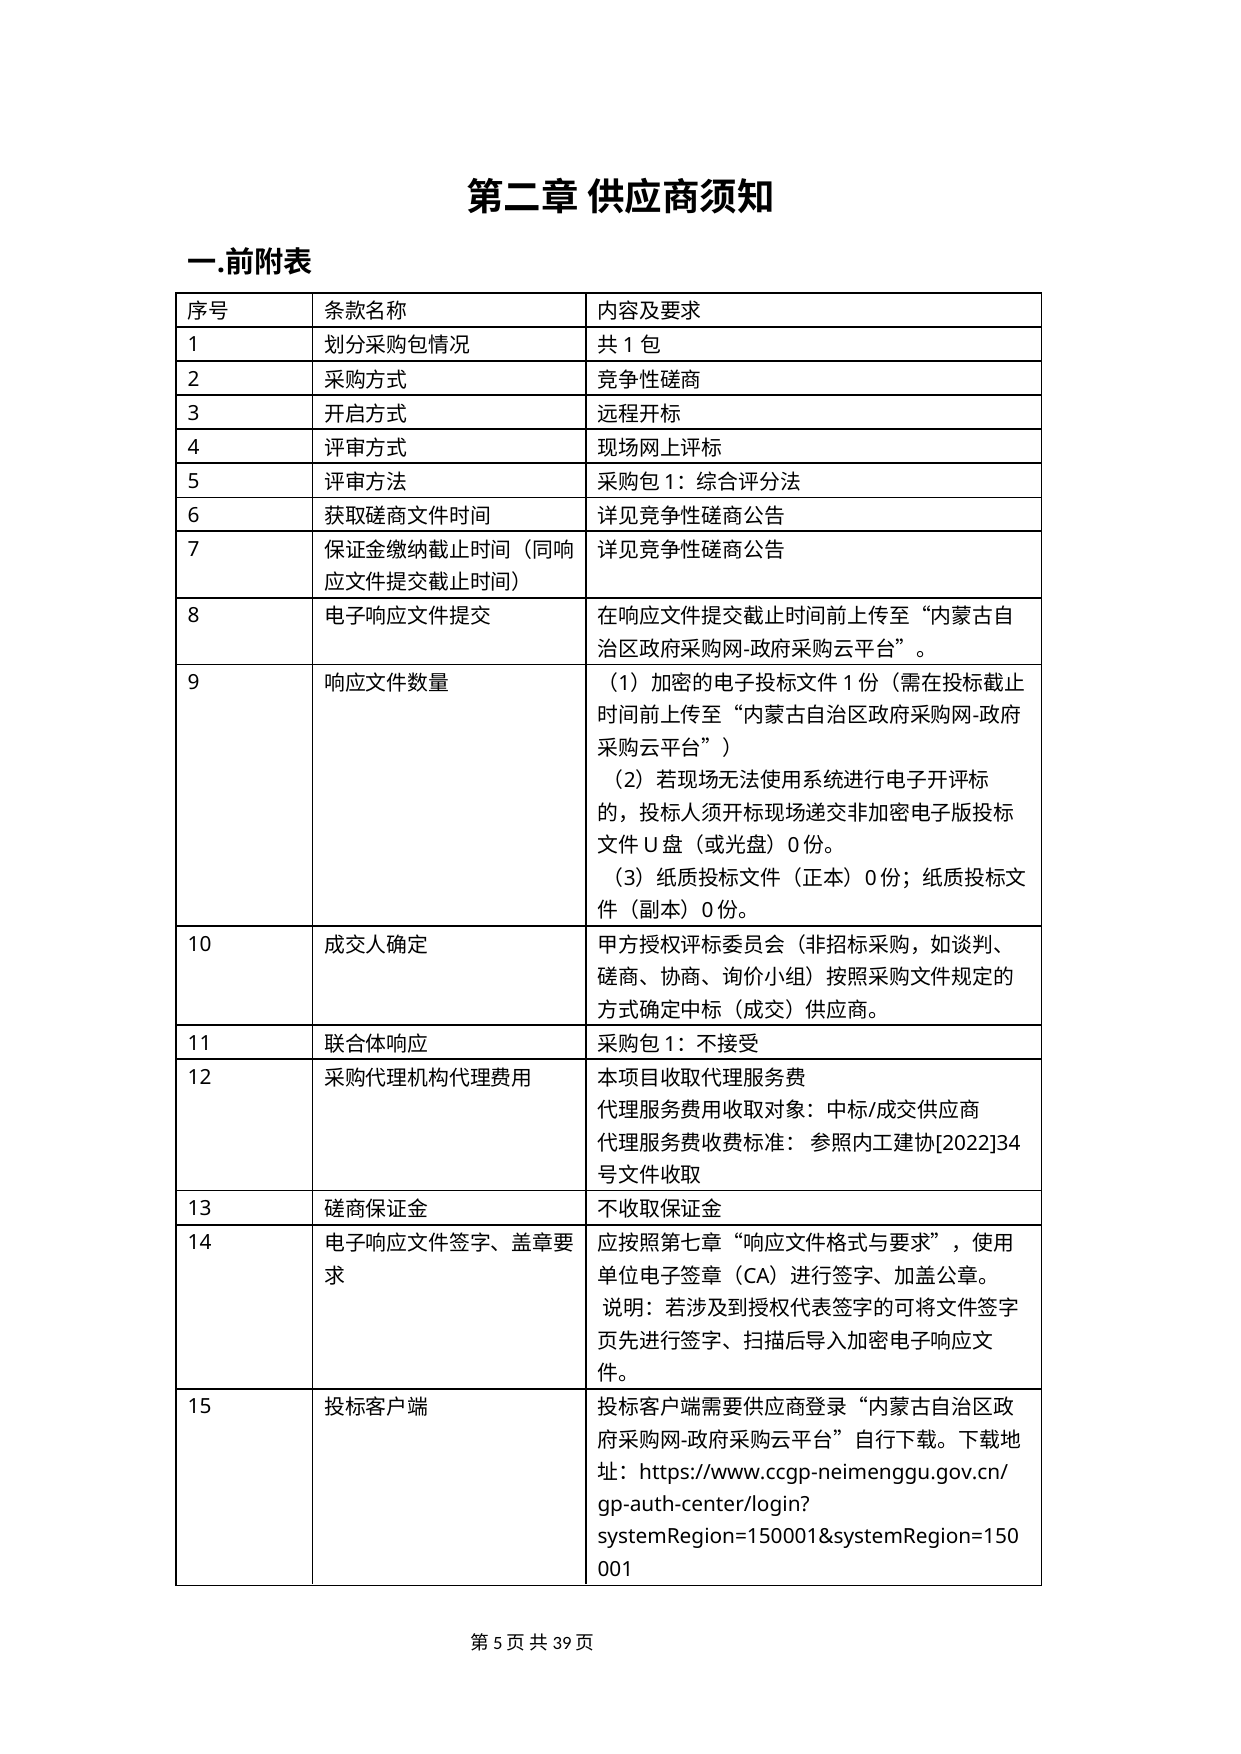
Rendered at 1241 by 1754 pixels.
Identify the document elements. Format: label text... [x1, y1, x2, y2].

table_cell 甲方授权评标委员会（非招标采购，如谈判、磋商、协商、询价小组）按照采购文件规定的方式确定中标（成交）供应商。 [587, 927, 1041, 1024]
table_cell 8 [177, 599, 312, 663]
table_cell 3 [177, 396, 312, 428]
table_cell 12 [177, 1060, 312, 1190]
table_cell 1 [177, 328, 312, 360]
table_cell 响应文件数量 [313, 665, 585, 925]
text 一.前附表 [187, 227, 1053, 292]
table_cell 在响应文件提交截止时间前上传至“内蒙古自治区政府采购网-政府采购云平台”。 [587, 599, 1041, 663]
table_cell 远程开标 [587, 396, 1041, 428]
text 第二章 供应商须知 [187, 162, 1053, 227]
table_cell 采购包1：综合评分法 [587, 464, 1041, 496]
table_header 条款名称 [313, 294, 585, 326]
table_cell 详见竞争性磋商公告 [587, 532, 1041, 597]
table_header 序号 [177, 294, 312, 326]
table_cell 获取磋商文件时间 [313, 498, 585, 530]
table_cell 评审方法 [313, 464, 585, 496]
table_cell 保证金缴纳截止时间（同响应文件提交截止时间） [313, 532, 585, 597]
table_cell 9 [177, 665, 312, 925]
table_cell 15 [177, 1390, 312, 1584]
table_cell 共 1 包 [587, 328, 1041, 360]
table_header 内容及要求 [587, 294, 1041, 326]
table_cell 14 [177, 1226, 312, 1388]
table_cell 应按照第七章“响应文件格式与要求”，使用单位电子签章（CA）进行签字、加盖公章。 说明：若涉及到授权代表签字的可将文件签字页先进行签字、扫描后导入加密电子响应文件。 [587, 1226, 1041, 1388]
table_cell 成交人确定 [313, 927, 585, 1024]
table_cell 详见竞争性磋商公告 [587, 498, 1041, 530]
table_cell 本项目收取代理服务费 代理服务费用收取对象：中标/成交供应商 代理服务费收费标准： 参照内工建协[2022]34号文件收取 [587, 1060, 1041, 1190]
table_cell 7 [177, 532, 312, 597]
table_cell 采购代理机构代理费用 [313, 1060, 585, 1190]
table_cell 联合体响应 [313, 1026, 585, 1058]
table_cell 现场网上评标 [587, 430, 1041, 462]
table_cell 开启方式 [313, 396, 585, 428]
table_cell 电子响应文件签字、盖章要求 [313, 1226, 585, 1388]
table_cell 6 [177, 498, 312, 530]
table_cell 划分采购包情况 [313, 328, 585, 360]
table_cell 采购包1：不接受 [587, 1026, 1041, 1058]
table_cell 电子响应文件提交 [313, 599, 585, 663]
table_cell 13 [177, 1191, 312, 1224]
table_cell 2 [177, 362, 312, 394]
table_cell 采购方式 [313, 362, 585, 394]
table_cell 11 [177, 1026, 312, 1058]
table_cell 10 [177, 927, 312, 1024]
table_cell 投标客户端 [313, 1390, 585, 1584]
table_cell 5 [177, 464, 312, 496]
table_cell 竞争性磋商 [587, 362, 1041, 394]
table_cell 4 [177, 430, 312, 462]
table_cell 投标客户端需要供应商登录“内蒙古自治区政府采购网-政府采购云平台”自行下载。下载地址：https://www.ccgp-neimenggu.gov.cn/gp-auth-center/login?systemRegion=150001&systemRegion=150001 [587, 1390, 1041, 1584]
table_cell 磋商保证金 [313, 1191, 585, 1224]
table_cell （1）加密的电子投标文件1份（需在投标截止时间前上传至“内蒙古自治区政府采购网-政府采购云平台”） （2）若现场无法使用系统进行电子开评标的，投标人须开标现场递交非加密电子版投标文件U盘（或光盘）0份。 （3）纸质投标文件（正本）0份；纸质投标文件（副本）0份。 [587, 665, 1041, 925]
table_cell 评审方式 [313, 430, 585, 462]
table_cell 不收取保证金 [587, 1191, 1041, 1224]
